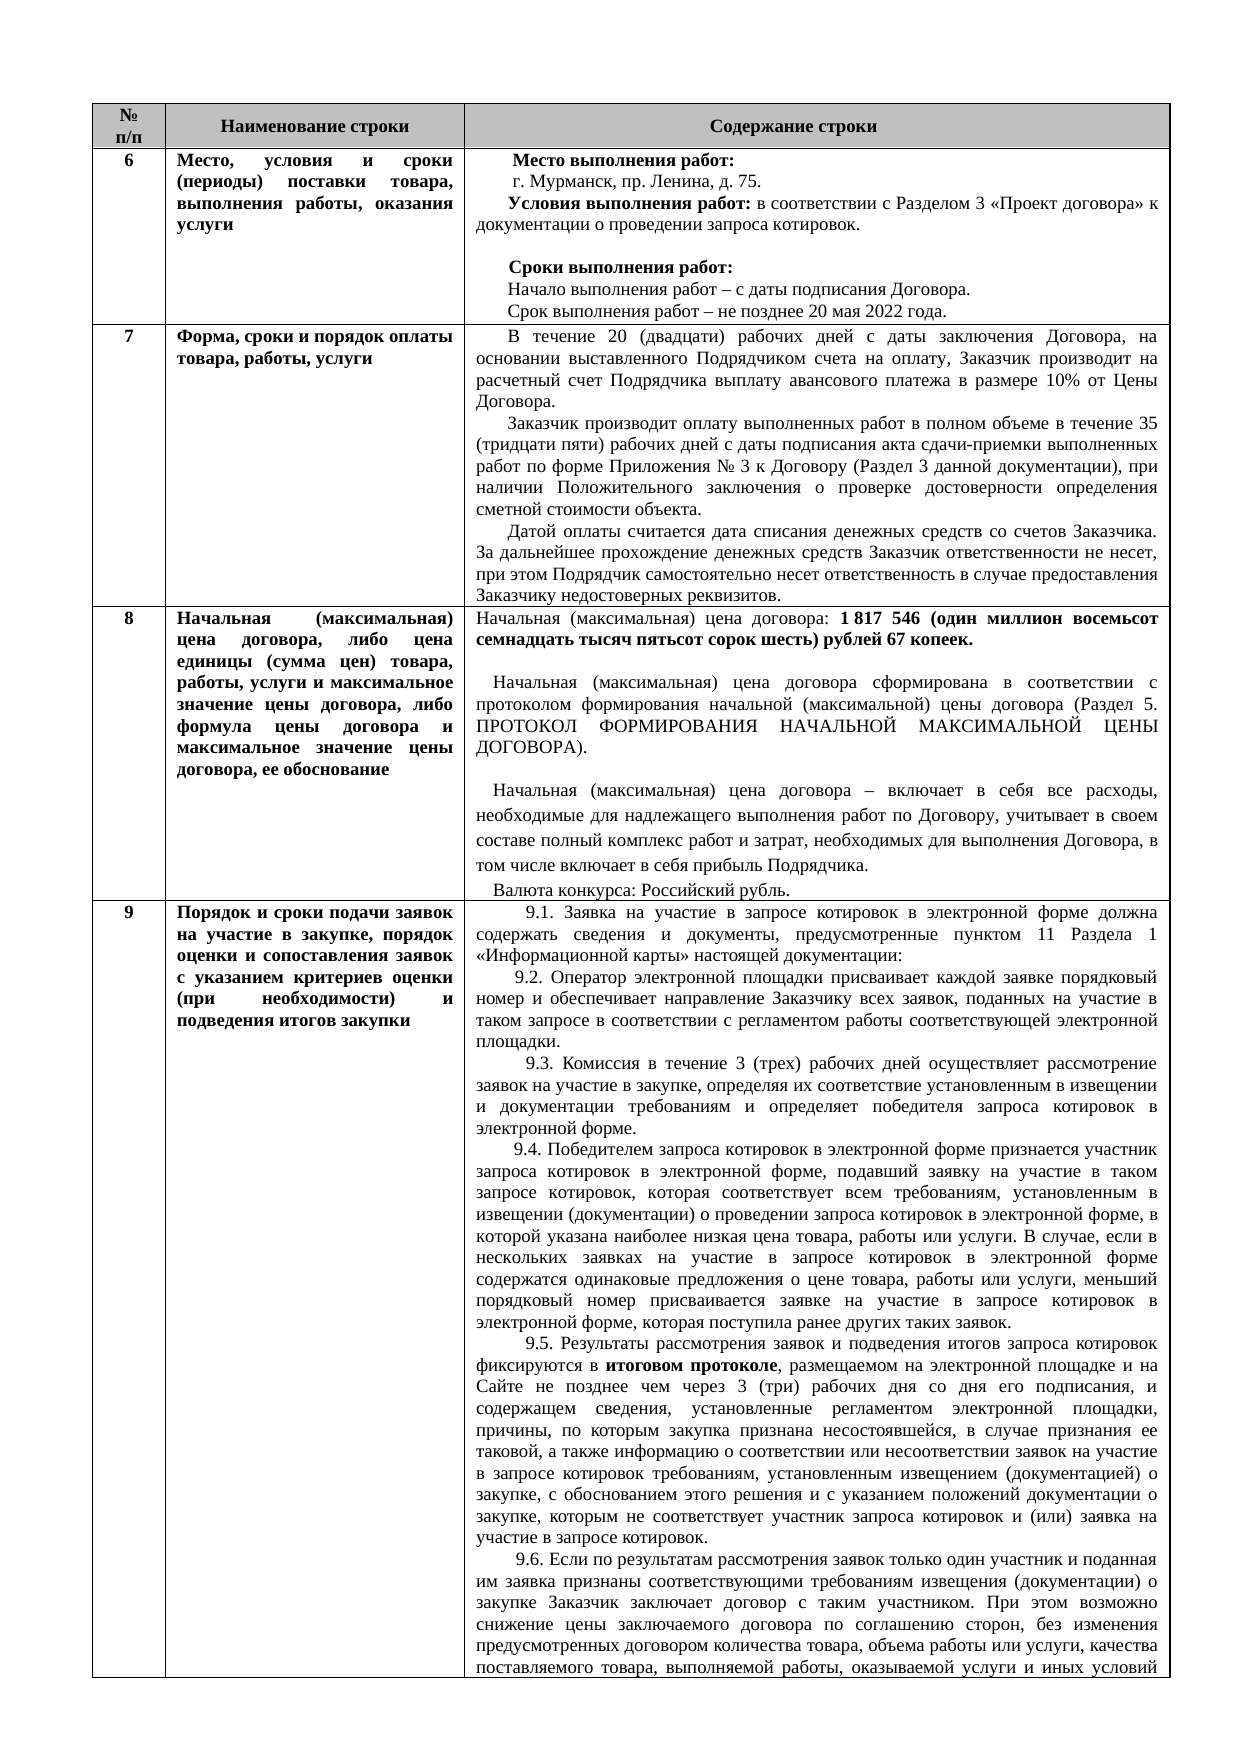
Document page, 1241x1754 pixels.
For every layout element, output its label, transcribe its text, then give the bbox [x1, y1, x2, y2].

table_header Содержание строки [465, 104, 1169, 147]
table_cell 6 [93, 149, 165, 324]
table_cell 9 [93, 901, 165, 1677]
table_cell Начальная (максимальная) цена договора, либо цена единицы (сумма цен) товара, работы, услуги и максимальное значение цены договора, либо формула цены договора и максимальное значение цены договора, ее обоснование [166, 607, 464, 900]
table_header № п/п [93, 104, 165, 147]
table_cell В течение 20 (двадцати) рабочих дней с даты заключения Договора, на основании выставленного Подрядчиком счета на оплату, Заказчик производит на расчетный счет Подрядчика выплату авансового платежа в размере 10% от Цены Договора. Заказчик производит оплату выполненных работ в полном объеме в течение 35 (тридцати пяти) рабочих дней с даты подписания акта сдачи-приемки выполненных работ по форме Приложения № 3 к Договору (Раздел 3 данной документации), при наличии Положительного заключения о проверке достоверности определения сметной стоимости объекта. Датой оплаты считается дата списания денежных средств со счетов Заказчика. За дальнейшее прохождение денежных средств Заказчик ответственности не несет, при этом Подрядчик самостоятельно несет ответственность в случае предоставления Заказчику недостоверных реквизитов. [465, 325, 1169, 606]
table_cell Место выполнения работ: г. Мурманск, пр. Ленина, д. 75. Условия выполнения работ: в соответствии с Разделом 3 «Проект договора» к документации о проведении запроса котировок. Сроки выполнения работ: Начало выполнения работ – с даты подписания Договора. Срок выполнения работ – не позднее 20 мая 2022 года. [465, 149, 1169, 324]
table_header Наименование строки [166, 104, 464, 147]
table_cell Форма, сроки и порядок оплаты товара, работы, услуги [166, 325, 464, 606]
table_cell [465, 901, 1169, 1677]
table_cell Начальная (максимальная) цена договора: 1 817 546 (один миллион восемьсот семнадцать тысяч пятьсот сорок шесть) рублей 67 копеек. Начальная (максимальная) цена договора сформирована в соответствии с протоколом формирования начальной (максимальной) цены договора (Раздел 5. ПРОТОКОЛ ФОРМИРОВАНИЯ НАЧАЛЬНОЙ МАКСИМАЛЬНОЙ ЦЕНЫ ДОГОВОРА). Начальная (максимальная) цена договора – включает в себя все расходы, необходимые для надлежащего выполнения работ по Договору, учитывает в своем составе полный комплекс работ и затрат, необходимых для выполнения Договора, в том числе включает в себя прибыль Подрядчика. Валюта конкурса: Российский рубль. [465, 607, 1169, 900]
table_cell 7 [93, 325, 165, 606]
table_cell Место, условия и сроки (периоды) поставки товара, выполнения работы, оказания услуги [166, 149, 464, 324]
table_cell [166, 901, 464, 1677]
table_cell 8 [93, 607, 165, 900]
